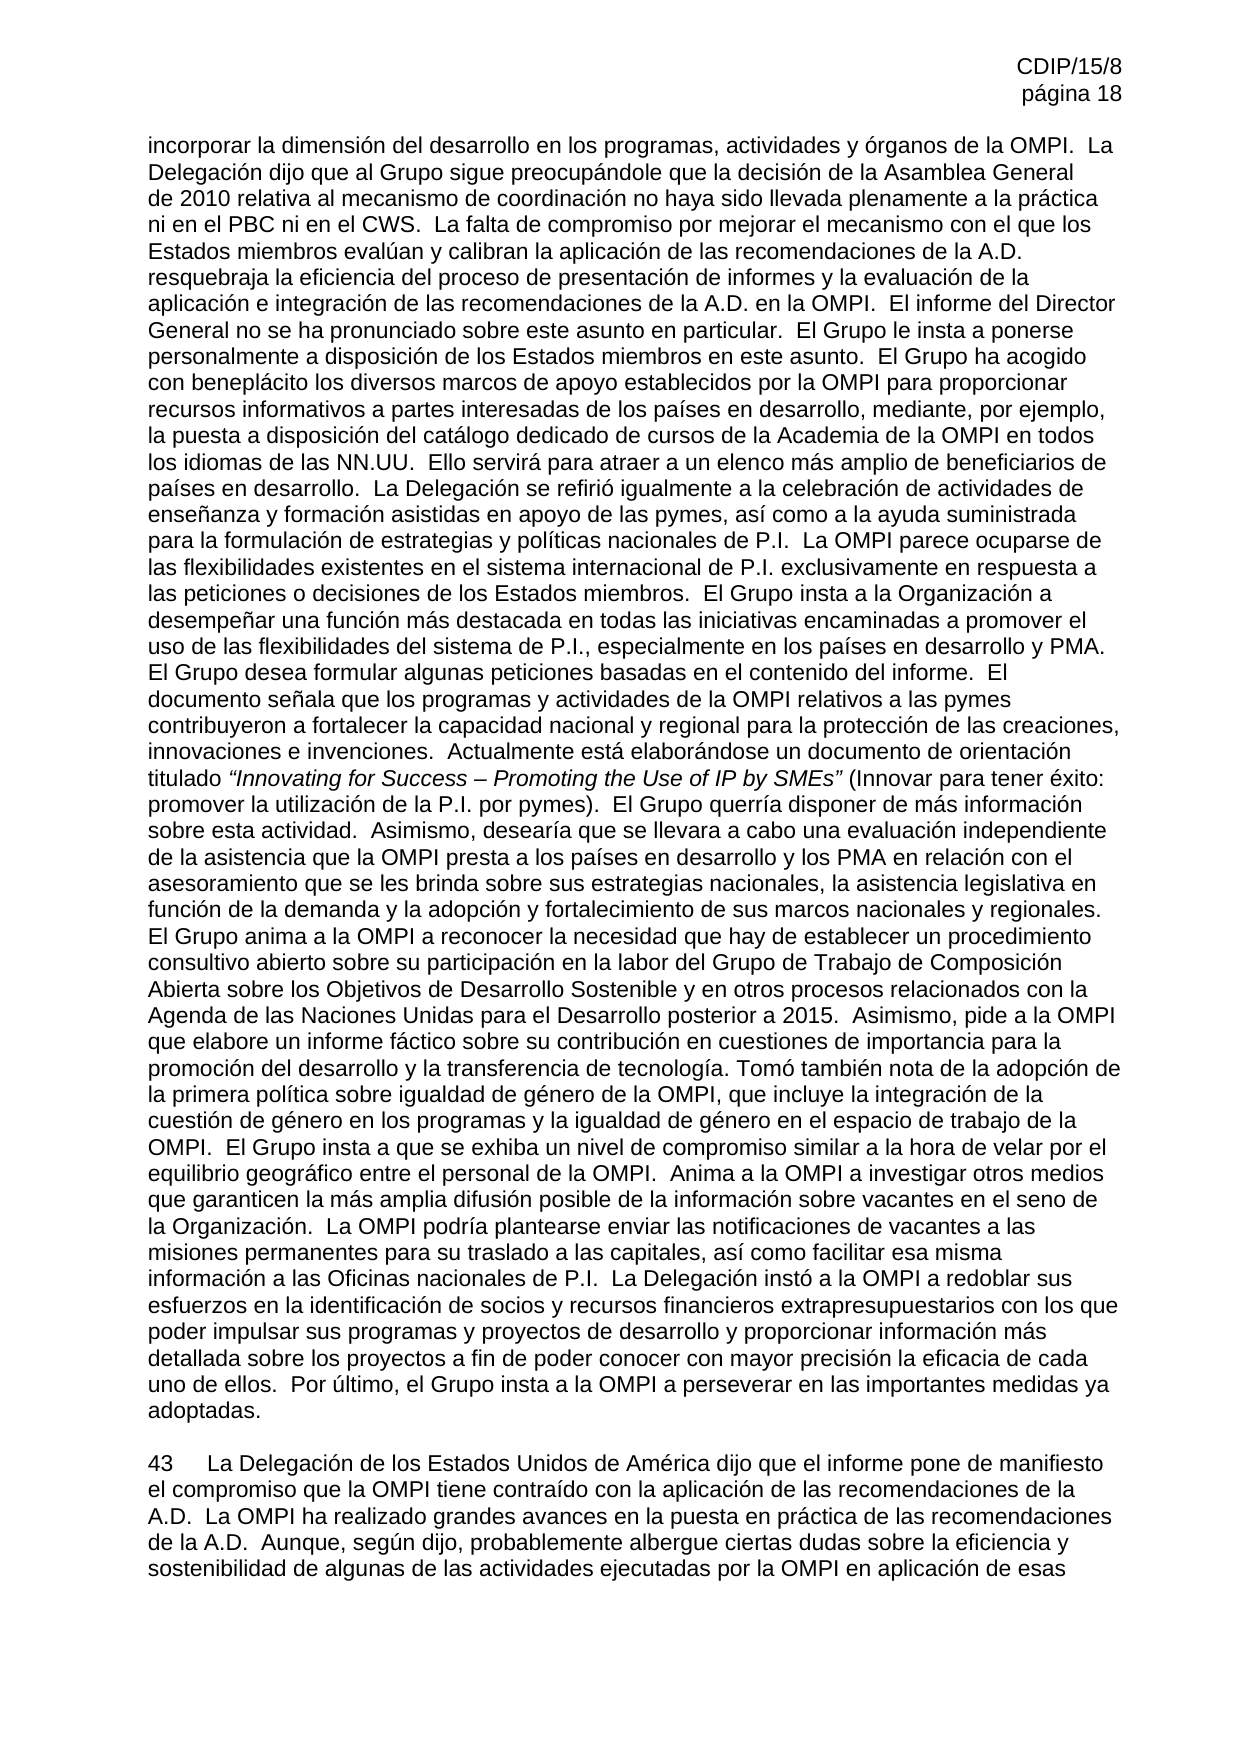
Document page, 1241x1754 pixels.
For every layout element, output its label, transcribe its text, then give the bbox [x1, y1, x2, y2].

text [148, 1450, 1122, 1582]
